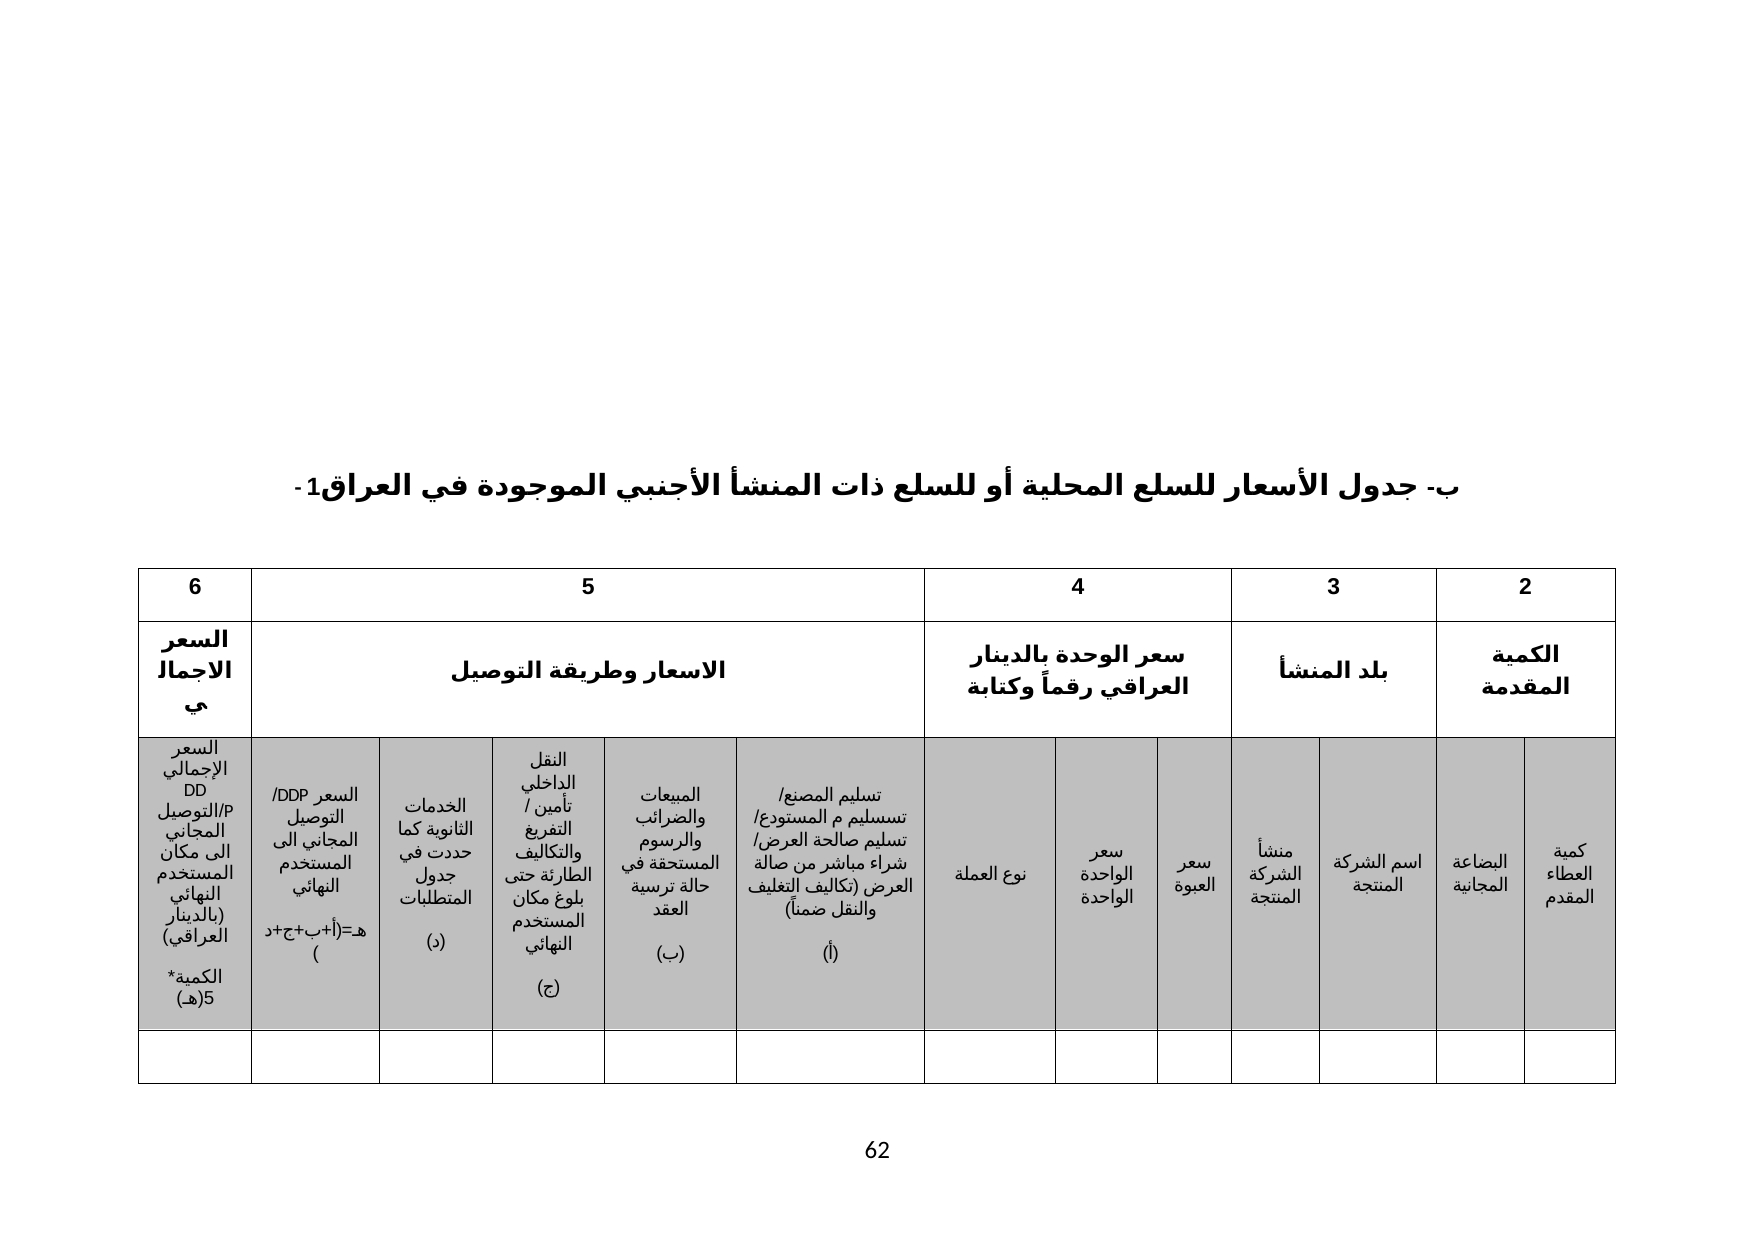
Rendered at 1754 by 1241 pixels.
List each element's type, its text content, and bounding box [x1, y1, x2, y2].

table_header 4 [925, 569, 1231, 621]
table_cell النقل الداخلي تأمين / التفريغ والتكاليف الطارئة حتى بلوغ مكان المستخدم النهائي (ج) [493, 738, 604, 1029]
table_cell السعر الاجمالي [139, 622, 251, 737]
table_cell منشأ الشركة المنتجة [1232, 738, 1319, 1029]
table_cell تسليم المصنع/ تسسليم م المستودع/ تسليم صالحة العرض/ شراء مباشر من صالة العرض (تكاليف التغليف والنقل ضمناً) (أ) [737, 738, 924, 1029]
table_cell [493, 1031, 604, 1083]
table_cell سعر العبوة [1158, 738, 1231, 1029]
table_cell البضاعة المجانية [1437, 738, 1524, 1029]
table_cell سعر الواحدة الواحدة [1056, 738, 1157, 1029]
table_header 2 [1437, 569, 1615, 621]
table_header 6 [139, 569, 251, 621]
table_cell [605, 1031, 736, 1083]
table_cell [380, 1031, 492, 1083]
table_cell الكمية المقدمة [1437, 622, 1615, 737]
table_cell اسم الشركة المنتجة [1320, 738, 1436, 1029]
table_cell المبيعات والضرائب والرسوم المستحقة في حالة ترسية العقد (ب) [605, 738, 736, 1029]
table_cell سعر الوحدة بالدينار العراقي رقماً وكتابة [925, 622, 1231, 737]
table_cell [139, 1031, 251, 1083]
table_cell السعر DDP/ التوصيل المجاني الى المستخدم النهائي هـ=(أ+ب+ج+د) [252, 738, 379, 1029]
table_header 3 [1232, 569, 1436, 621]
table_cell بلد المنشأ [1232, 622, 1436, 737]
table_cell [1320, 1031, 1436, 1083]
table_cell نوع العملة [925, 738, 1055, 1029]
table_cell [1437, 1031, 1524, 1083]
table_cell [1158, 1031, 1231, 1083]
table_cell الاسعار وطريقة التوصيل [252, 622, 924, 737]
table_cell السعر الإجمالي DDP/التوصيل المجاني الى مكان المستخدم النهائي (بالدينار العراقي) الكمية*5(هـ) [139, 738, 251, 1029]
table_cell [1232, 1031, 1319, 1083]
table_cell الخدمات الثانوية كما حددت في جدول المتطلبات (د) [380, 738, 492, 1029]
table_cell [925, 1031, 1055, 1083]
table_cell [1056, 1031, 1157, 1083]
table_cell [737, 1031, 924, 1083]
table_cell كمية العطاء المقدم [1525, 738, 1615, 1029]
table_header 5 [252, 569, 924, 621]
table_cell [1525, 1031, 1615, 1083]
table_cell [252, 1031, 379, 1083]
text - ب- جدول الأسعار للسلع المحلية أو للسلع ذات المنشأ الأجنبي الموجودة في العراق1 [150, 468, 1604, 502]
